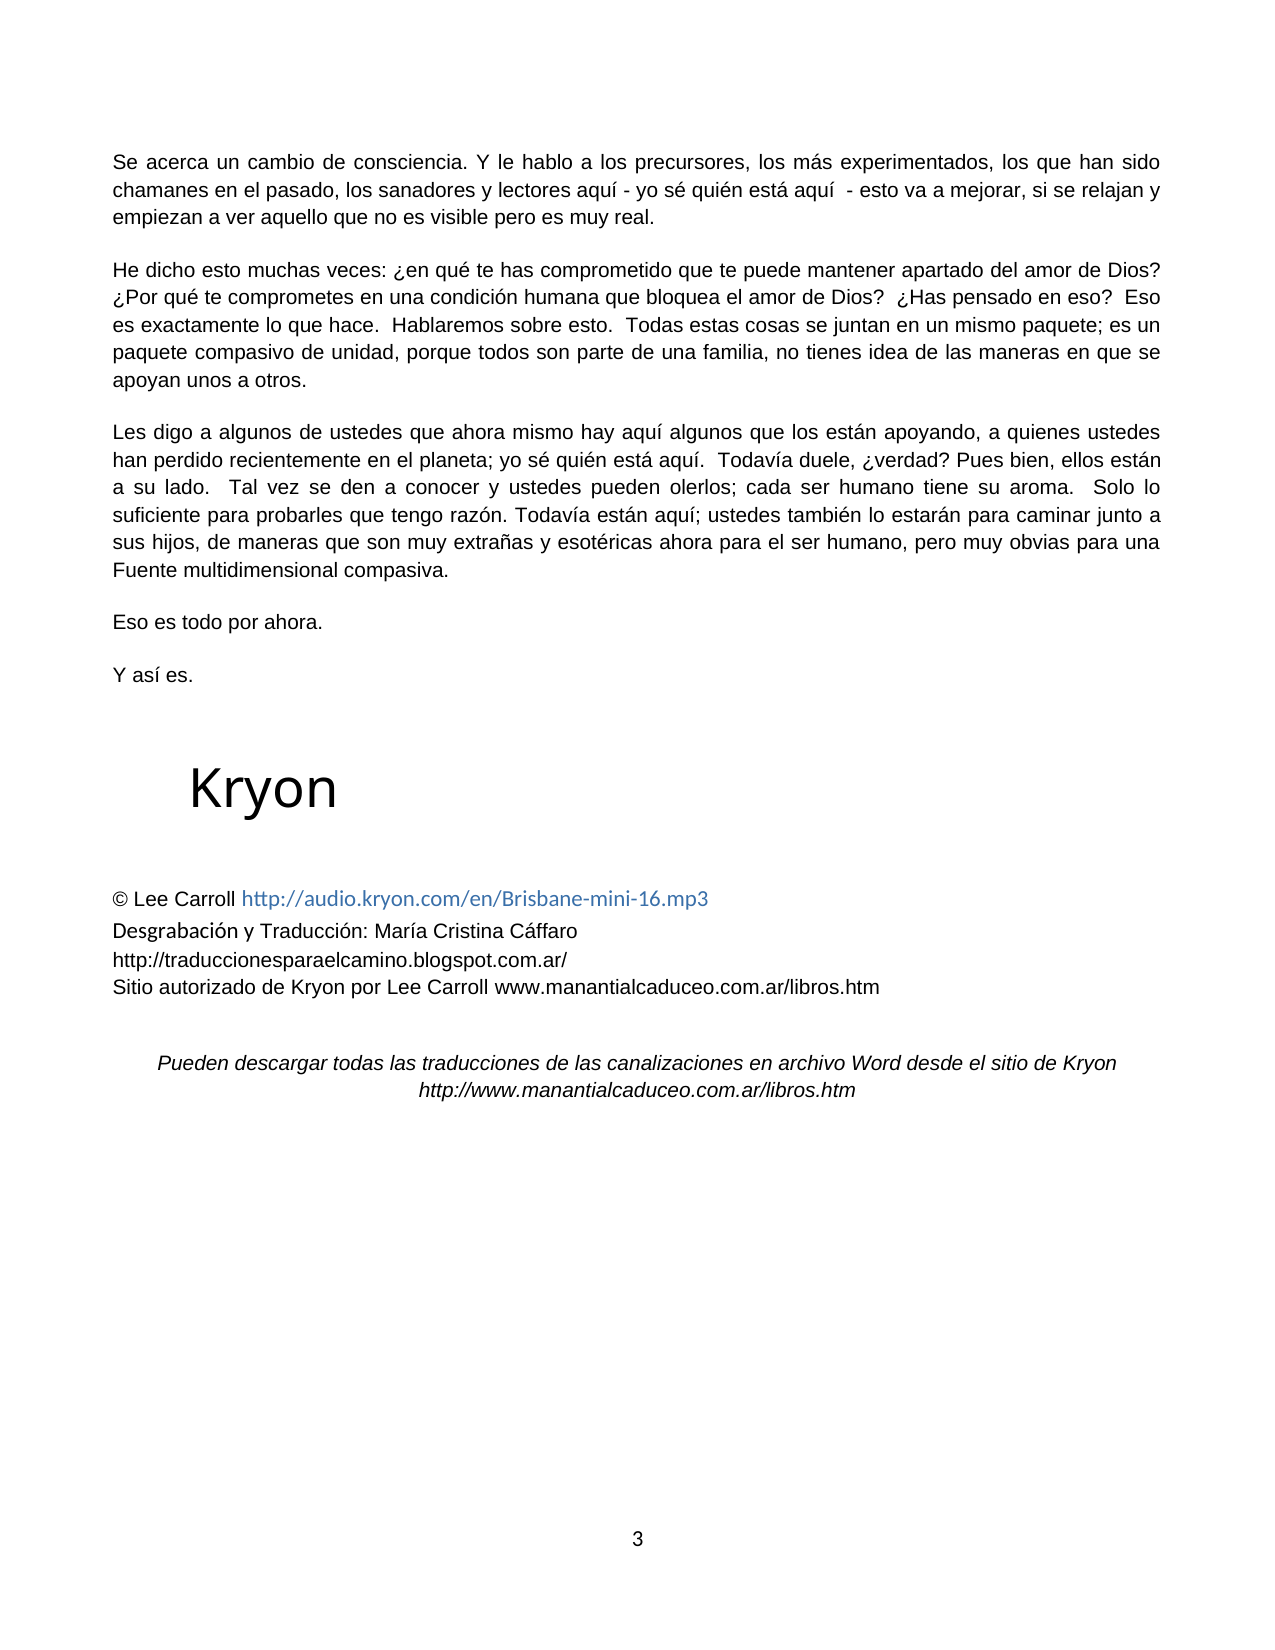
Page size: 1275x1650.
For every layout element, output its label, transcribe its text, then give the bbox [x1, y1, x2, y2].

text © Lee Carroll http://audio.kryon.com/en/Brisbane-mini-16.mp3 Desgrabación y Traducción: María Cristina Cáffaro http://traduccionesparaelcamino.blogspot.com.ar/ Sitio autorizado de Kryon por Lee Carroll www.manantialcaduceo.com.ar/libros.htm [112, 884, 1162, 999]
text Se acerca un cambio de consciencia. Y le hablo a los precursores, los más experimentados, los que han sido chamanes en el pasado, los sanadores y lectores aquí - yo sé quién está aquí - esto va a mejorar, si se relajan y empiezan a ver aquello que no es visible pero es muy real. [112, 150, 1162, 229]
text Kryon [112, 715, 1162, 824]
text Les digo a algunos de ustedes que ahora mismo hay aquí algunos que los están apoyando, a quienes ustedes han perdido recientemente en el planeta; yo sé quién está aquí. Todavía duele, ¿verdad? Pues bien, ellos están a su lado. Tal vez se den a conocer y ustedes pueden olerlos; cada ser humano tiene su aroma. Solo lo suficiente para probarles que tengo razón. Todavía están aquí; ustedes también lo estarán para caminar junto a sus hijos, de maneras que son muy extrañas y esotéricas ahora para el ser humano, pero muy obvias para una Fuente multidimensional compasiva. [112, 420, 1162, 581]
text Pueden descargar todas las traducciones de las canalizaciones en archivo Word desde el sitio de Kryon http://www.manantialcaduceo.com.ar/libros.htm [112, 1051, 1162, 1102]
text He dicho esto muchas veces: ¿en qué te has comprometido que te puede mantener apartado del amor de Dios? ¿Por qué te comprometes en una condición humana que bloquea el amor de Dios? ¿Has pensado en eso? Eso es exactamente lo que hace. Hablaremos sobre esto. Todas estas cosas se juntan en un mismo paquete; es un paquete compasivo de unidad, porque todos son parte de una familia, no tienes idea de las maneras en que se apoyan unos a otros. [112, 257, 1162, 391]
text Y así es. [112, 662, 1162, 686]
text Eso es todo por ahora. [112, 610, 1162, 634]
